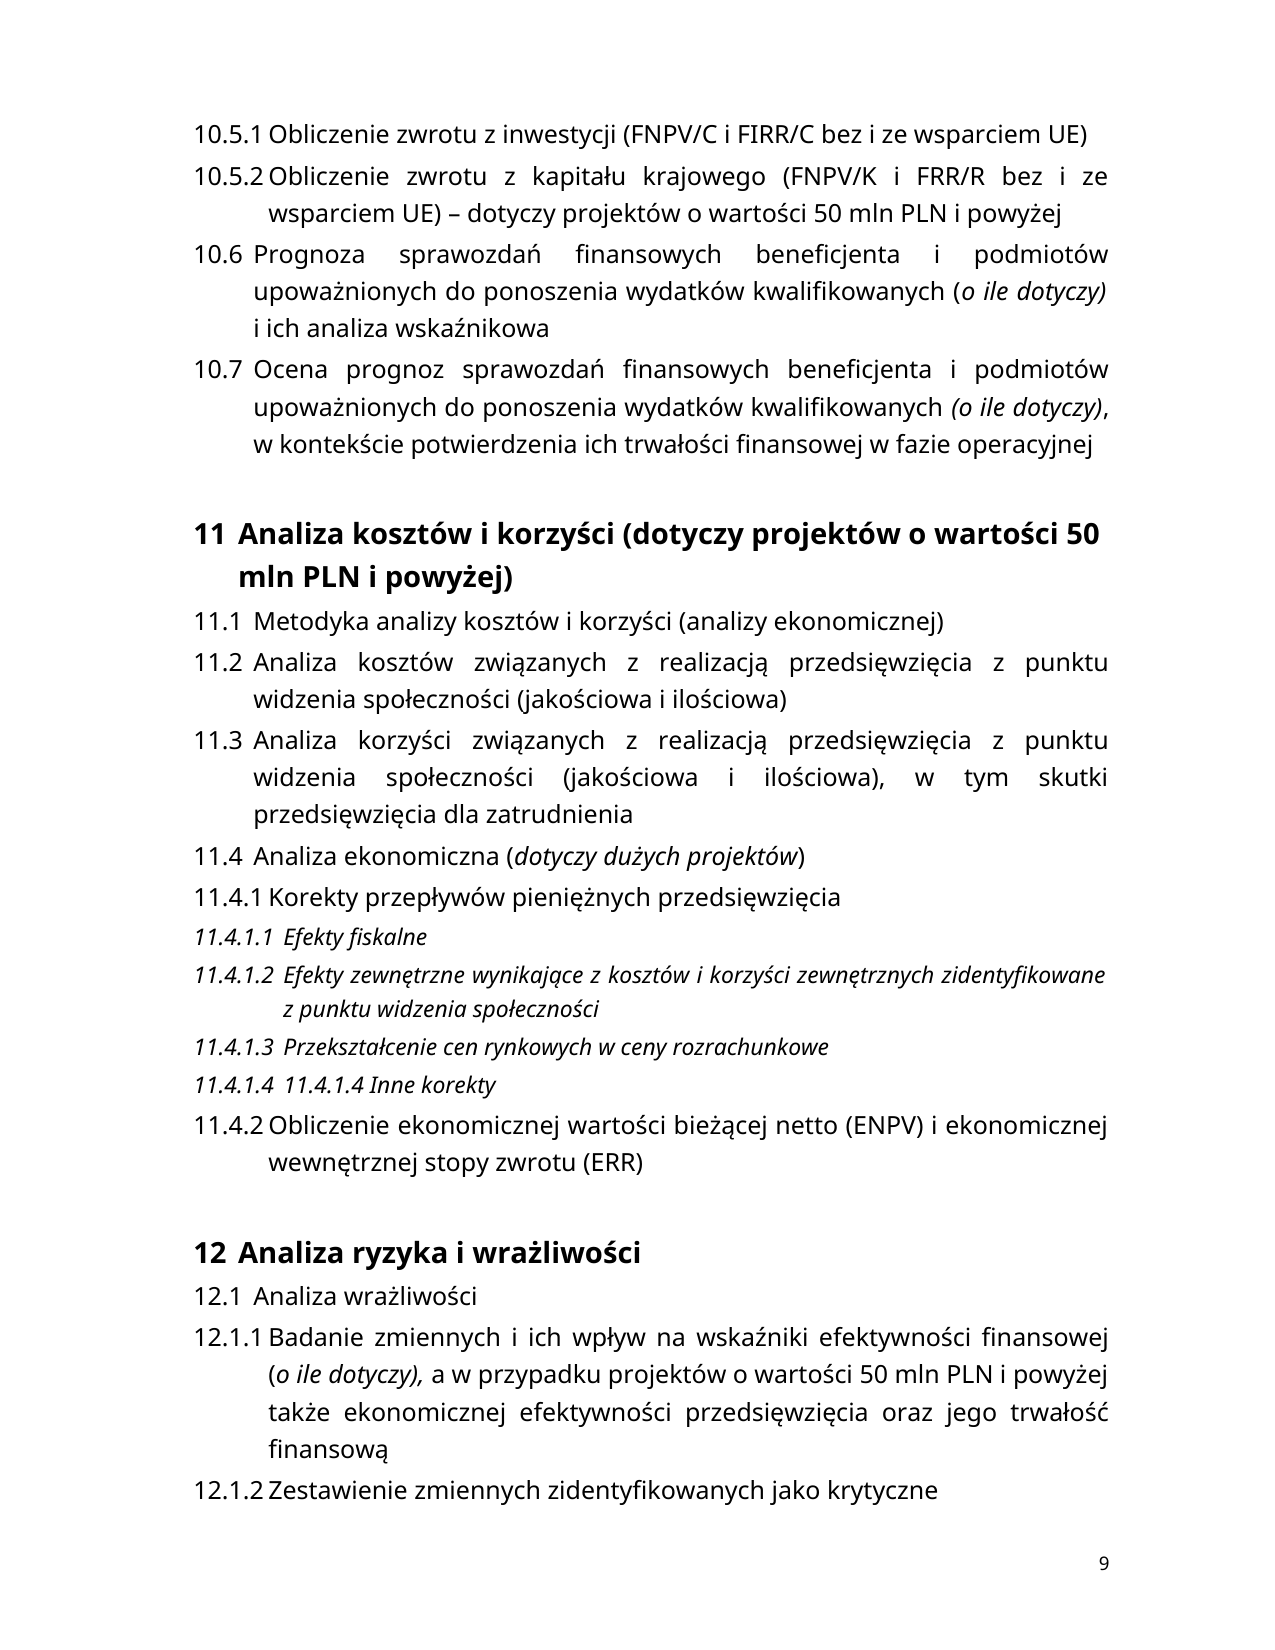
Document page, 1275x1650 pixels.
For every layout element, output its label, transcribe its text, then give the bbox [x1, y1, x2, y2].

subtitle Obliczenie zwrotu z kapitału krajowego (FNPV/K i FRR/R bez i ze wsparciem UE) – dotyczy projektów o wartości 50 mln PLN i powyżej [193, 158, 1109, 229]
subtitle Prognoza sprawozdań finansowych beneficjenta i podmiotów upoważnionych do ponoszenia wydatków kwalifikowanych (o ile dotyczy) i ich analiza wskaźnikowa [193, 237, 1109, 345]
subtitle Obliczenie ekonomicznej wartości bieżącej netto (ENPV) i ekonomicznej wewnętrznej stopy zwrotu (ERR) [193, 1108, 1109, 1179]
subtitle Badanie zmiennych i ich wpływ na wskaźniki efektywności finansowej (o ile dotyczy), a w przypadku projektów o wartości 50 mln PLN i powyżej także ekonomicznej efektywności przedsięwzięcia oraz jego trwałość finansową [193, 1320, 1109, 1465]
subtitle Analiza wrażliwości [193, 1279, 1109, 1313]
subtitle Zestawienie zmiennych zidentyfikowanych jako krytyczne [193, 1473, 1109, 1507]
subtitle Efekty fiskalne [193, 921, 1109, 952]
subtitle Analiza korzyści związanych z realizacją przedsięwzięcia z punktu widzenia społeczności (jakościowa i ilościowa), w tym skutki przedsięwzięcia dla zatrudnienia [193, 723, 1109, 831]
subtitle Analiza kosztów i korzyści (dotyczy projektów o wartości 50 mln PLN i powyżej) [193, 513, 1109, 596]
subtitle Efekty zewnętrzne wynikające z kosztów i korzyści zewnętrznych zidentyfikowane z punktu widzenia społeczności [193, 959, 1109, 1024]
subtitle Przekształcenie cen rynkowych w ceny rozrachunkowe [193, 1031, 1109, 1062]
subtitle Analiza ekonomiczna (dotyczy dużych projektów) [193, 838, 1109, 872]
subtitle Ocena prognoz sprawozdań finansowych beneficjenta i podmiotów upoważnionych do ponoszenia wydatków kwalifikowanych (o ile dotyczy), w kontekście potwierdzenia ich trwałości finansowej w fazie operacyjnej [193, 352, 1109, 460]
subtitle Metodyka analizy kosztów i korzyści (analizy ekonomicznej) [193, 603, 1109, 637]
subtitle Analiza ryzyka i wrażliwości [193, 1232, 1109, 1272]
subtitle 11.4.1.4 Inne korekty [193, 1069, 1109, 1101]
subtitle Analiza kosztów związanych z realizacją przedsięwzięcia z punktu widzenia społeczności (jakościowa i ilościowa) [193, 644, 1109, 716]
subtitle Korekty przepływów pieniężnych przedsięwzięcia [193, 879, 1109, 913]
subtitle Obliczenie zwrotu z inwestycji (FNPV/C i FIRR/C bez i ze wsparciem UE) [193, 117, 1109, 151]
